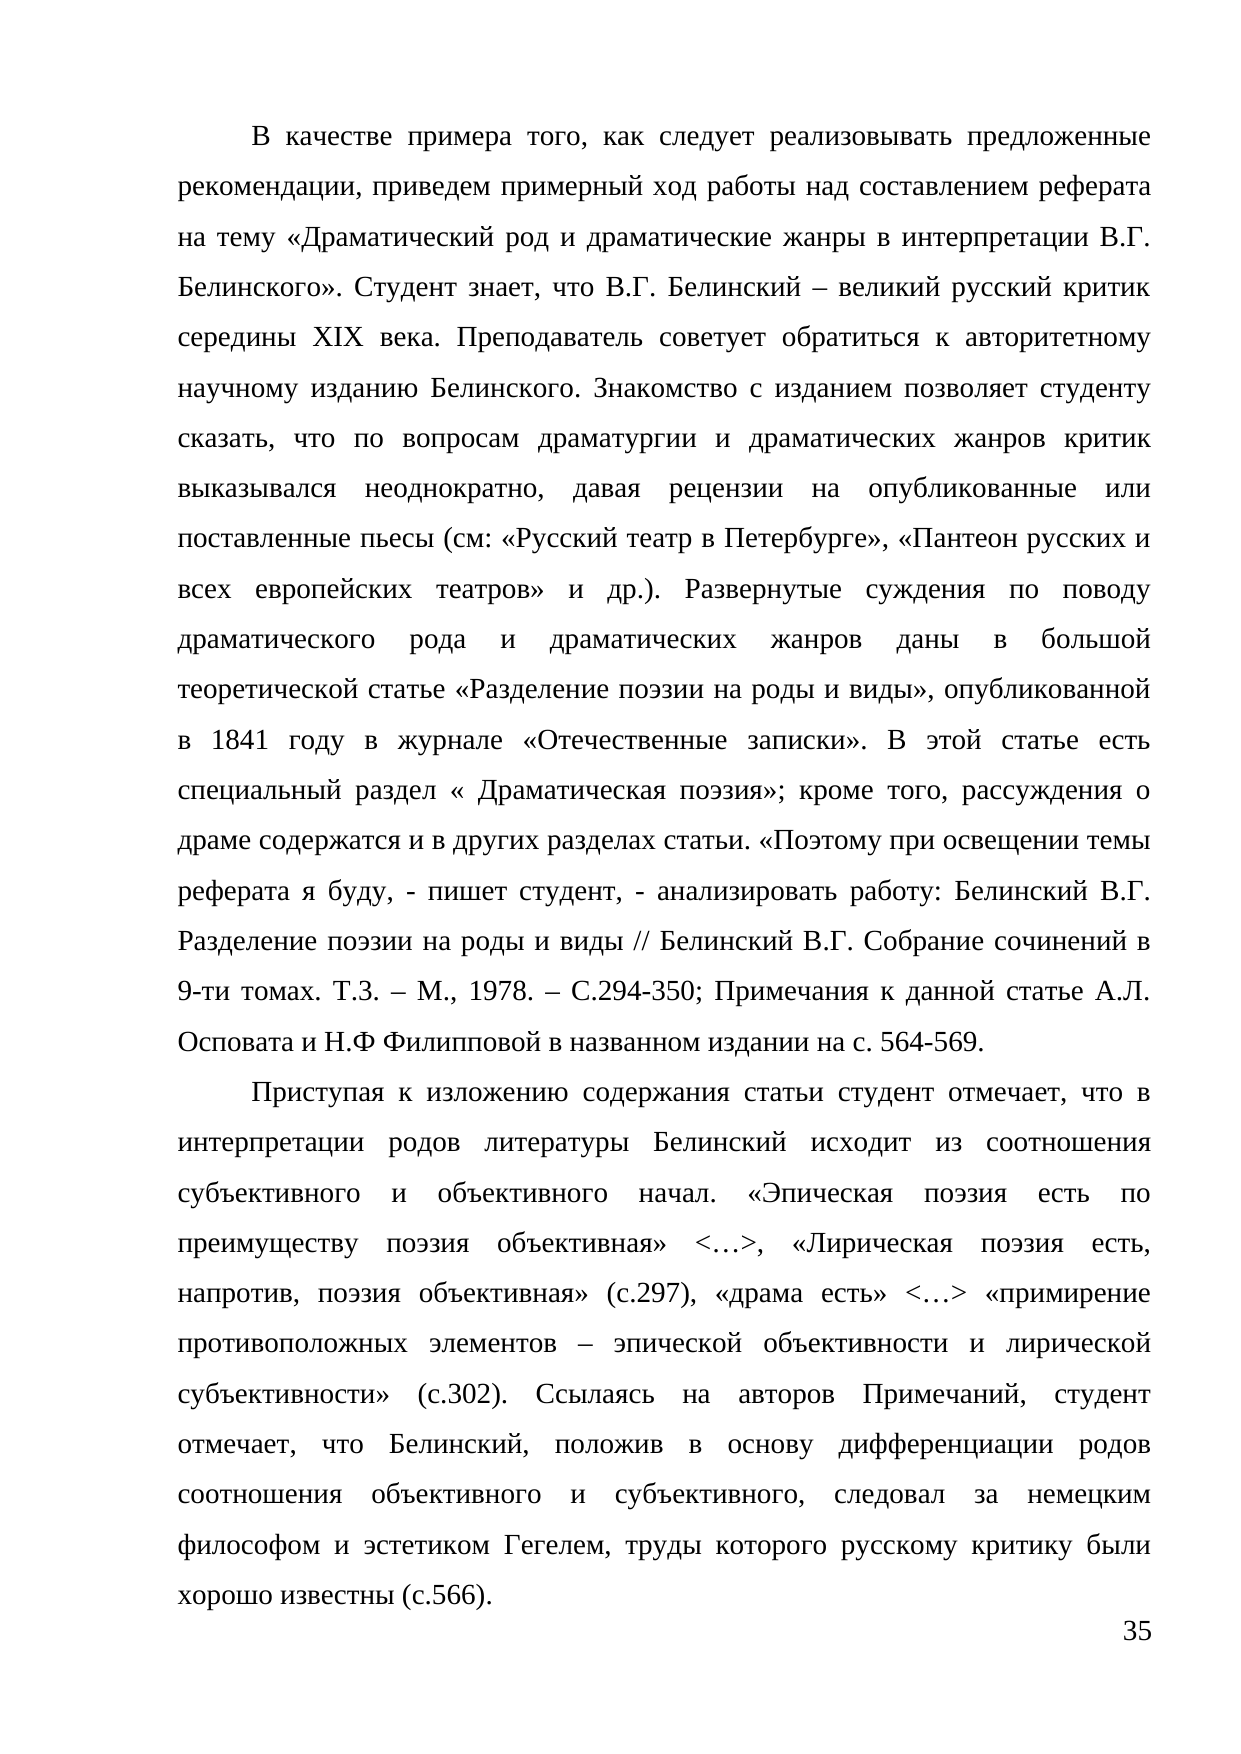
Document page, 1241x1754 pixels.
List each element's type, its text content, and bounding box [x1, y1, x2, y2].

text Приступая к изложению содержания статьи студент отмечает, что в интерпретации родов литературы Белинский исходит из соотношения субъективного и объективного начал. «Эпическая поэзия есть по преимуществу поэзия объективная» <…>, «Лирическая поэзия есть, напротив, поэзия объективная» (с.297), «драма есть» <…> «примирение противоположных элементов – эпической объективности и лирической субъективности» (с.302). Ссылаясь на авторов Примечаний, студент отмечает, что Белинский, положив в основу дифференциации родов соотношения объективного и субъективного, следовал за немецким философом и эстетиком Гегелем, труды которого русскому критику были хорошо известны (с.566). [177, 1074, 1152, 1611]
text В качестве примера того, как следует реализовывать предложенные рекомендации, приведем примерный ход работы над составлением реферата на тему «Драматический род и драматические жанры в интерпретации В.Г. Белинского». Студент знает, что В.Г. Белинский – великий русский критик середины XIX века. Преподаватель советует обратиться к авторитетному научному изданию Белинского. Знакомство с изданием позволяет студенту сказать, что по вопросам драматургии и драматических жанров критик выказывался неоднократно, давая рецензии на опубликованные или поставленные пьесы (см: «Русский театр в Петербурге», «Пантеон русских и всех европейских театров» и др.). Развернутые суждения по поводу драматического рода и драматических жанров даны в большой теоретической статье «Разделение поэзии на роды и виды», опубликованной в 1841 году в журнале «Отечественные записки». В этой статье есть специальный раздел « Драматическая поэзия»; кроме того, рассуждения о драме содержатся и в других разделах статьи. «Поэтому при освещении темы реферата я буду, - пишет студент, - анализировать работу: Белинский В.Г. Разделение поэзии на роды и виды // Белинский В.Г. Собрание сочинений в 9-ти томах. Т.3. – М., 1978. – С.294-350; Примечания к данной статье А.Л. Осповата и Н.Ф Филипповой в названном издании на с. 564-569. [177, 118, 1152, 1057]
